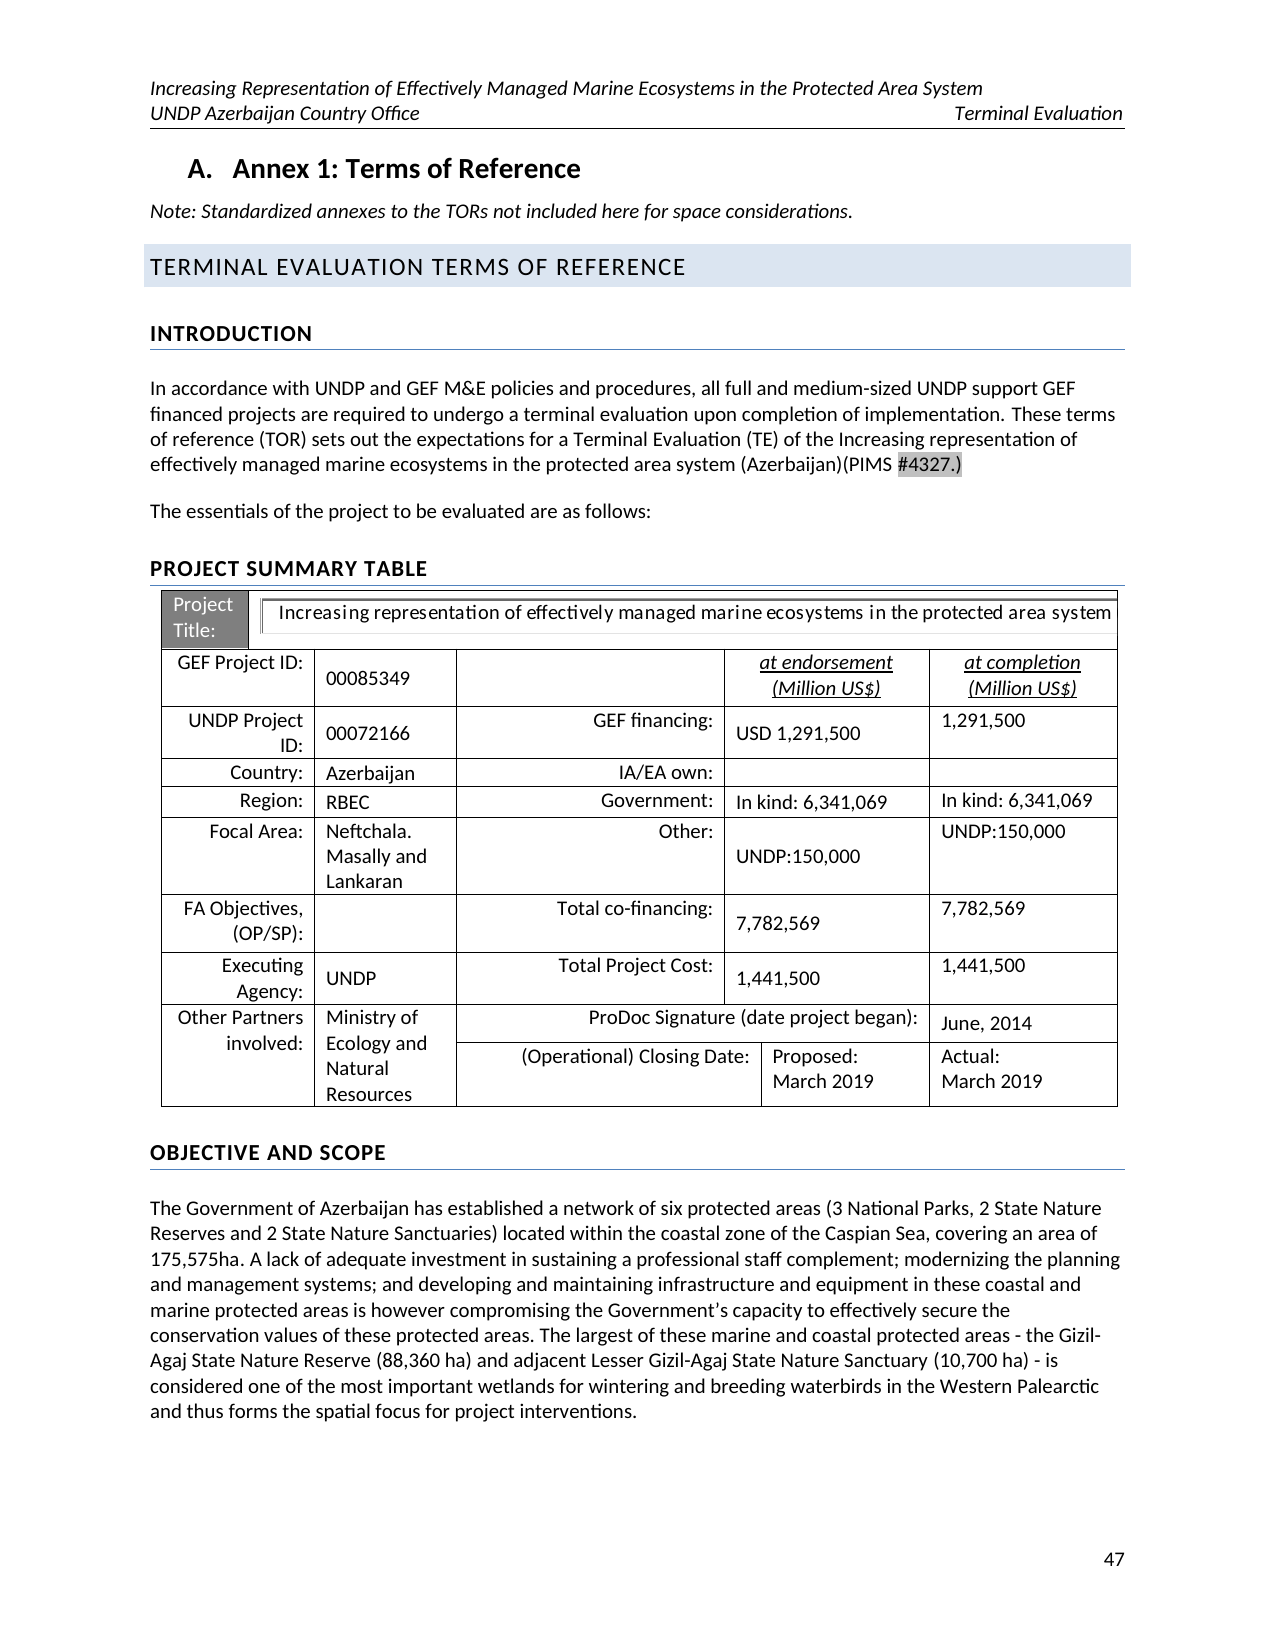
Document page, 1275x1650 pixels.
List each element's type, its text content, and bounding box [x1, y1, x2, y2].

table_cell Azerbaijan [315, 759, 456, 786]
table_cell at endorsement (Million US$) [725, 650, 929, 706]
table_cell 00085349 [315, 650, 456, 706]
table_cell GEF financing: [457, 707, 724, 758]
table_cell In kind: 6,341,069 [725, 787, 929, 817]
table_cell Other Partners involved: [162, 1005, 314, 1106]
table_cell Focal Area: [162, 818, 314, 894]
table_cell at completion (Million US$) [930, 650, 1117, 706]
table_cell Other: [457, 818, 724, 894]
table_cell 1,441,500 [725, 953, 929, 1003]
table_cell Ministry of Ecology and Natural Resources [315, 1005, 456, 1106]
table_cell 00072166 [315, 707, 456, 758]
subtitle INTRODUCTION [150, 319, 1125, 349]
table_cell [725, 759, 929, 786]
table_cell ProDoc Signature (date project began): [457, 1005, 929, 1042]
table_cell Total co-financing: [457, 895, 724, 952]
table_cell UNDP [315, 953, 456, 1003]
table_cell UNDP Project ID: [162, 707, 314, 758]
text Terminal Evaluation Terms of Reference [150, 251, 1125, 281]
table_cell USD 1,291,500 [725, 707, 929, 758]
table_cell (Operational) Closing Date: [457, 1043, 761, 1106]
table_cell UNDP:150,000 [725, 818, 929, 894]
table_cell Executing Agency: [162, 953, 314, 1003]
table_cell Government: [457, 787, 724, 817]
table_cell June, 2014 [930, 1005, 1117, 1042]
text Note: Standardized annexes to the TORs not included here for space considerations. [150, 198, 1125, 223]
text The essentials of the project to be evaluated are as follows: [150, 498, 1125, 523]
table_cell GEF Project ID: [162, 650, 314, 706]
subtitle Objective and Scope [150, 1138, 1125, 1169]
text The Government of Azerbaijan has established a network of six protected areas (3 National Parks, 2 State Nature Reserves and 2 State Nature Sanctuaries) located within the coastal zone of the Caspian Sea, covering an area of 175,575ha. A lack of adequate investment in sustaining a professional staff complement; modernizing the planning and management systems; and developing and maintaining infrastructure and equipment in these coastal and marine protected areas is however compromising the Government’s capacity to effectively secure the conservation values of these protected areas. The largest of these marine and coastal protected areas - the Gizil-Agaj State Nature Reserve (88,360 ha) and adjacent Lesser Gizil-Agaj State Nature Sanctuary (10,700 ha) - is considered one of the most important wetlands for wintering and breeding waterbirds in the Western Palearctic and thus forms the spatial focus for project interventions. [150, 1195, 1125, 1424]
table_cell UNDP:150,000 [930, 818, 1117, 894]
table_header Project Title: [162, 591, 248, 648]
table_cell [315, 895, 456, 952]
table_cell Country: [162, 759, 314, 786]
table_cell RBEC [315, 787, 456, 817]
table_cell 1,441,500 [930, 953, 1117, 1003]
table_cell 7,782,569 [725, 895, 929, 952]
subtitle Annex 1: Terms of Reference [187, 150, 1125, 186]
table_cell In kind: 6,341,069 [930, 787, 1117, 817]
table_cell IA/EA own: [457, 759, 724, 786]
text In accordance with UNDP and GEF M&E policies and procedures, all full and medium-sized UNDP support GEF financed projects are required to undergo a terminal evaluation upon completion of implementation. These terms of reference (TOR) sets out the expectations for a Terminal Evaluation (TE) of the Increasing representation of effectively managed marine ecosystems in the protected area system (Azerbaijan)(PIMS #4327.) [150, 375, 1125, 477]
table_header [249, 591, 1117, 648]
table_cell 7,782,569 [930, 895, 1117, 952]
table_cell Proposed: March 2019 [762, 1043, 929, 1106]
table_cell FA Objectives, (OP/SP): [162, 895, 314, 952]
table_cell 1,291,500 [930, 707, 1117, 758]
table_cell [930, 759, 1117, 786]
table_cell Neftchala. Masally and Lankaran [315, 818, 456, 894]
table_cell Actual: March 2019 [930, 1043, 1117, 1106]
table_cell [457, 650, 724, 706]
table_cell Total Project Cost: [457, 953, 724, 1003]
subtitle Project Summary Table [150, 554, 1125, 585]
table_cell Region: [162, 787, 314, 817]
